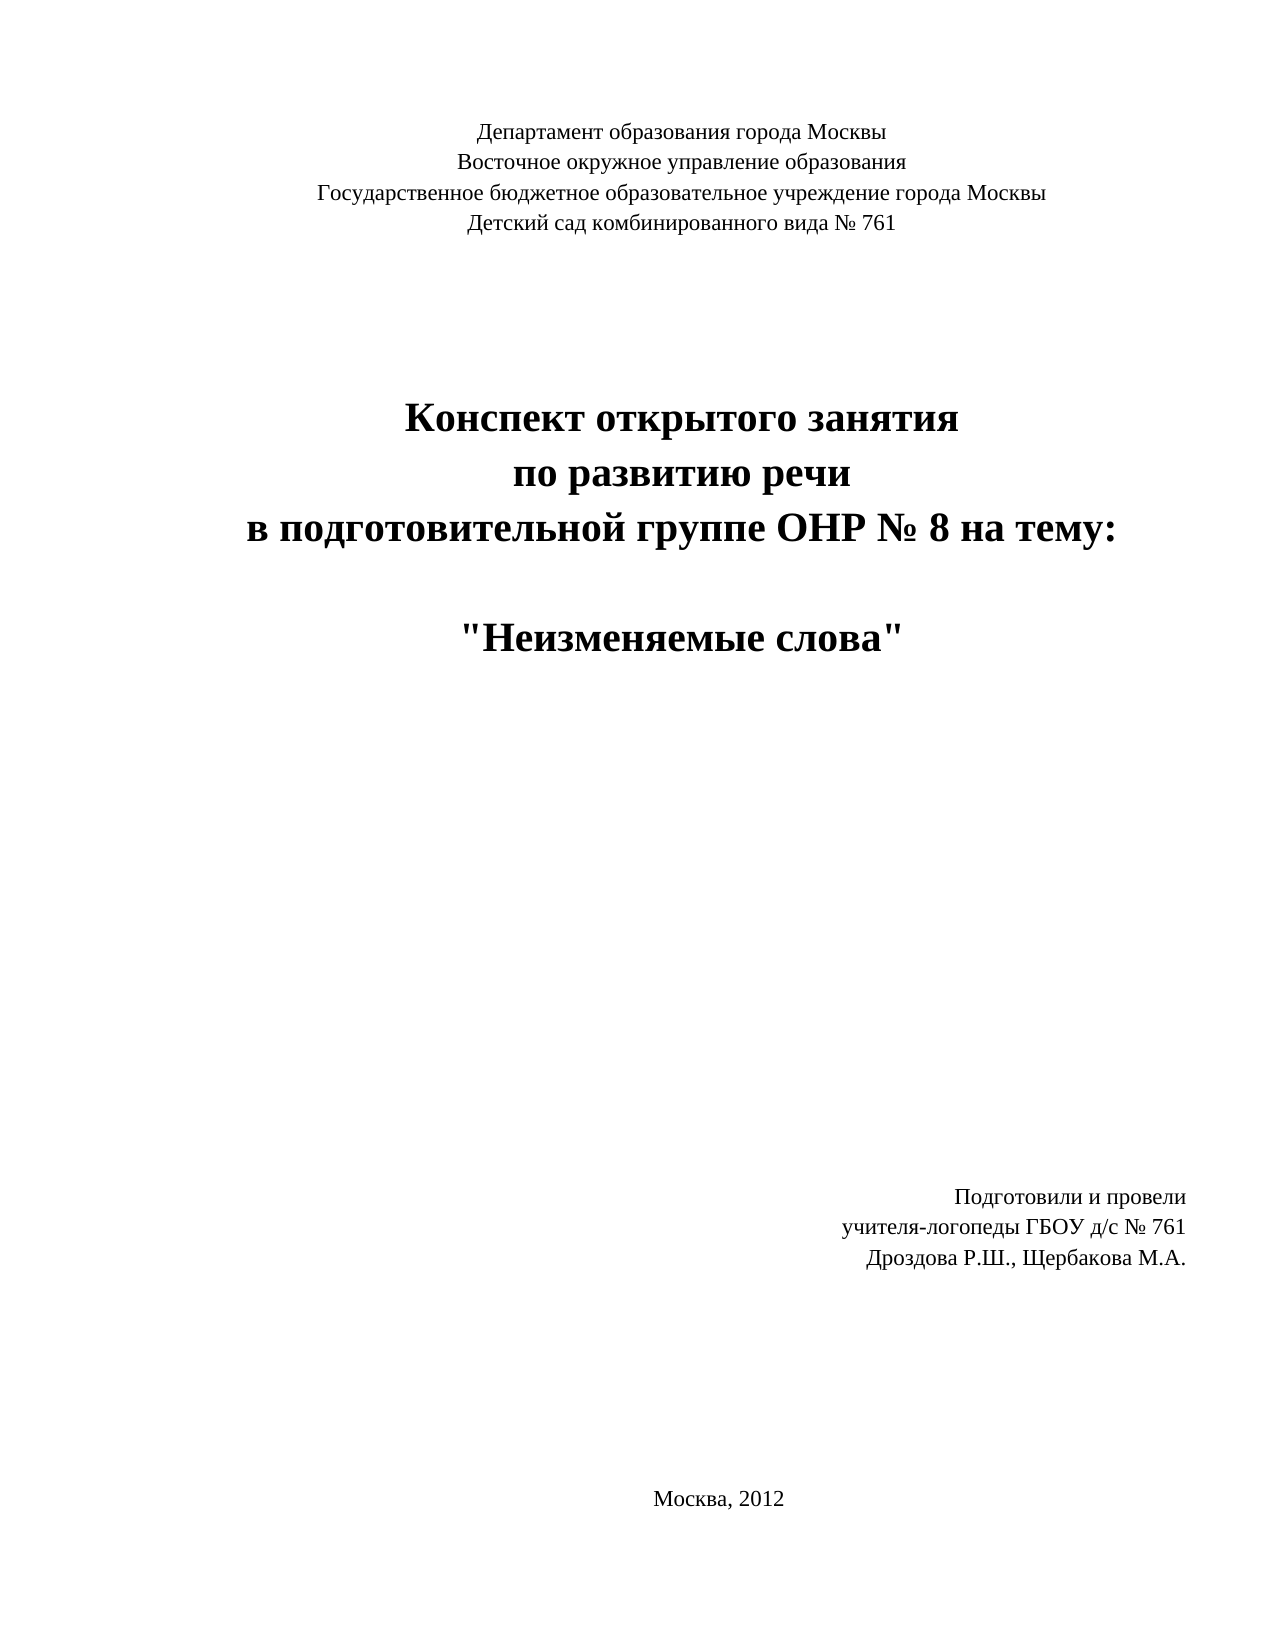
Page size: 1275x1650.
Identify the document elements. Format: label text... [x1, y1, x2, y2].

text Государственное бюджетное образовательное учреждение города Москвы [177, 178, 1186, 205]
text Подготовили и провели [177, 1183, 1186, 1209]
text Департамент образования города Москвы [177, 118, 1186, 144]
text по развитию речи [177, 447, 1186, 495]
text Дроздова Р.Ш., Щербакова М.А. [177, 1244, 1186, 1270]
text "Неизменяемые слова" [177, 612, 1186, 660]
text Восточное окружное управление образования [177, 148, 1186, 175]
text в подготовительной группе ОНР № 8 на тему: [177, 502, 1186, 550]
text учителя-логопеды ГБОУ д/с № 761 [177, 1213, 1186, 1240]
text Москва, 2012 [177, 1485, 1186, 1512]
text Детский сад комбинированного вида № 761 [177, 209, 1186, 235]
text Конспект открытого занятия [177, 392, 1186, 440]
